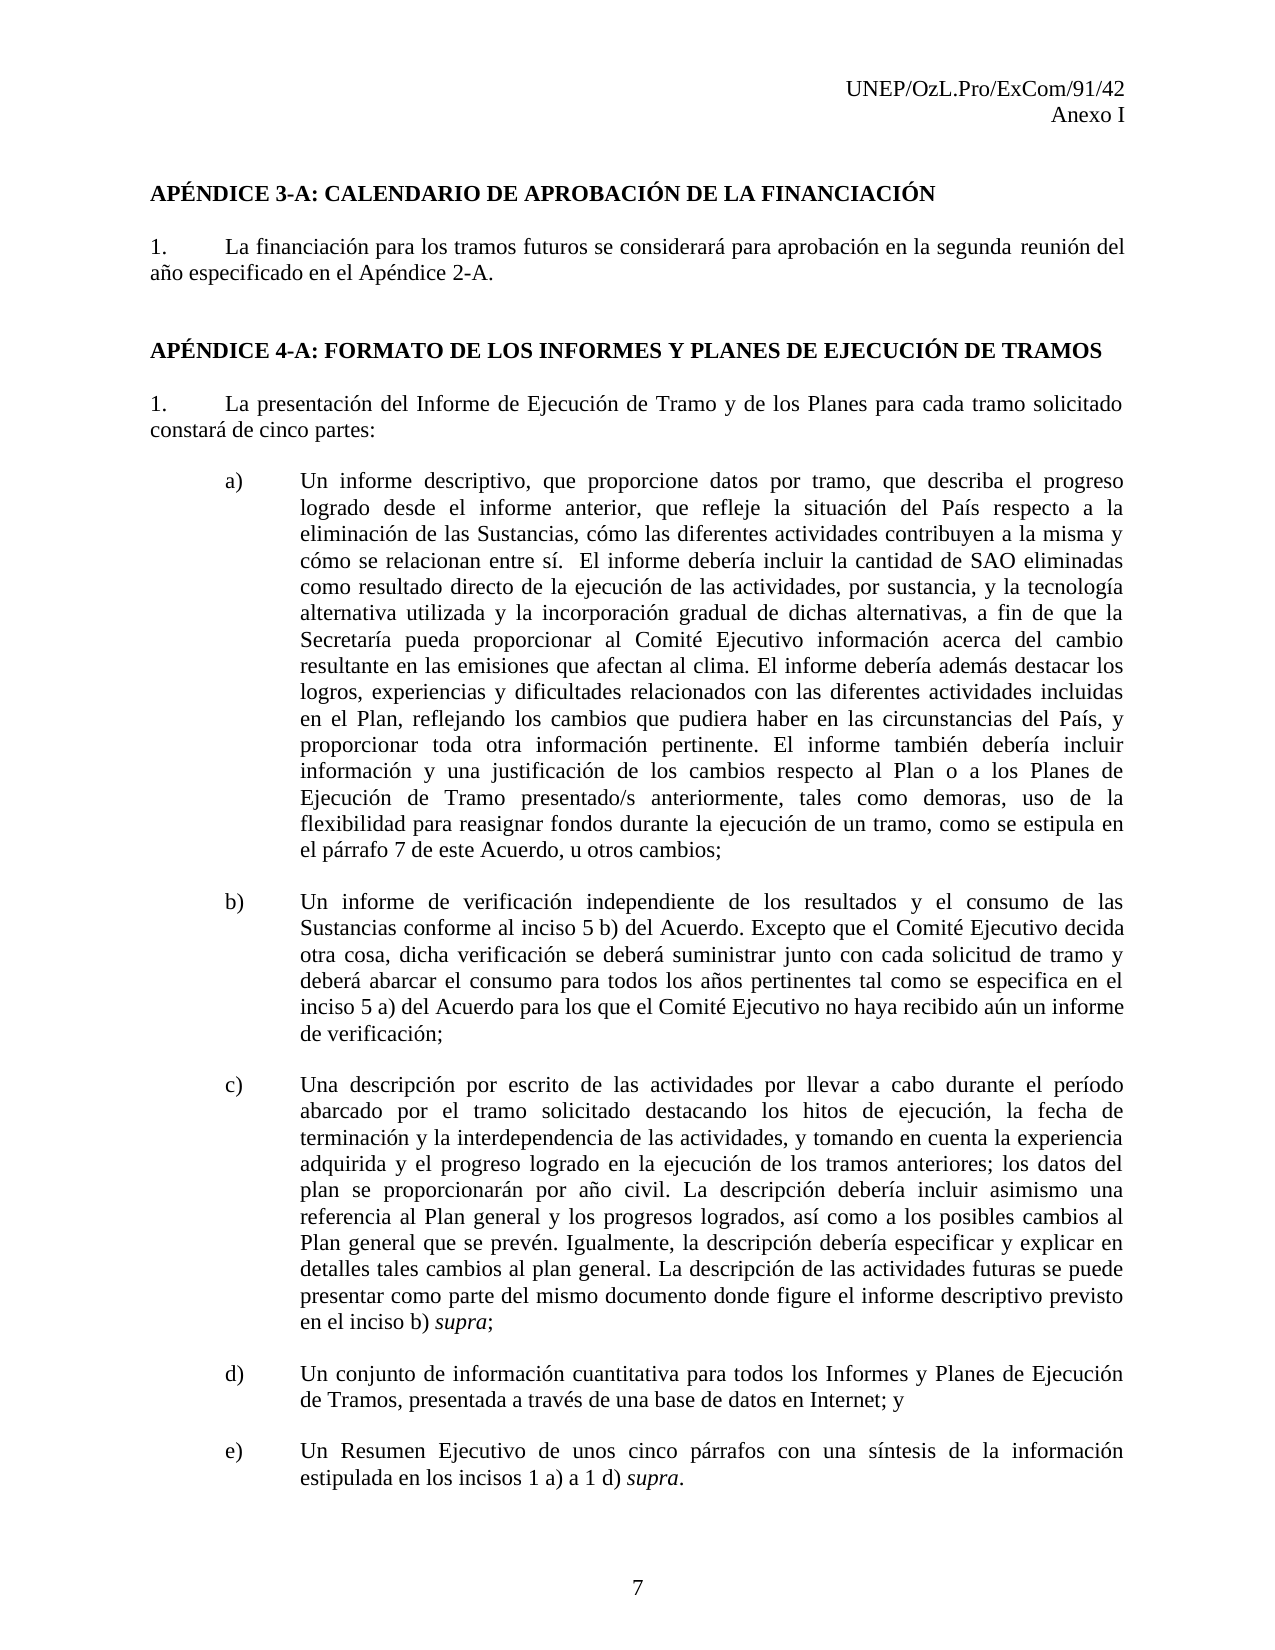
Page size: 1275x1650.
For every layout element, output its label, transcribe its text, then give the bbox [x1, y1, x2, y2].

subtitle La financiación para los tramos futuros se considerará para aprobación en la segunda reunión del año especificado en el Apéndice 2-A. [150, 233, 1125, 286]
list Un informe descriptivo, que proporcione datos por tramo, que describa el progreso logrado desde el informe anterior, que refleje la situación del País respecto a la eliminación de las Sustancias, cómo las diferentes actividades contribuyen a la misma y cómo se relacionan entre sí. El informe debería incluir la cantidad de SAO eliminadas como resultado directo de la ejecución de las actividades, por sustancia, y la tecnología alternativa utilizada y la incorporación gradual de dichas alternativas, a fin de que la Secretaría pueda proporcionar al Comité Ejecutivo información acerca del cambio resultante en las emisiones que afectan al clima. El informe debería además destacar los logros, experiencias y dificultades relacionados con las diferentes actividades incluidas en el Plan, reflejando los cambios que pudiera haber en las circunstancias del País, y proporcionar toda otra información pertinente. El informe también debería incluir información y una justificación de los cambios respecto al Plan o a los Planes de Ejecución de Tramo presentado/s anteriormente, tales como demoras, uso de la flexibilidad para reasignar fondos durante la ejecución de un tramo, como se estipula en el párrafo 7 de este Acuerdo, u otros cambios; [225, 468, 1125, 863]
list Un conjunto de información cuantitativa para todos los Informes y Planes de Ejecución de Tramos, presentada a través de una base de datos en Internet; y [225, 1359, 1125, 1412]
text APÉNDICE 3-A: CALENDARIO DE APROBACIÓN DE LA FINANCIACIÓN [150, 180, 1125, 207]
list Un informe de verificación independiente de los resultados y el consumo de las Sustancias conforme al inciso 5 b) del Acuerdo. Excepto que el Comité Ejecutivo decida otra cosa, dicha verificación se deberá suministrar junto con cada solicitud de tramo y deberá abarcar el consumo para todos los años pertinentes tal como se especifica en el inciso 5 a) del Acuerdo para los que el Comité Ejecutivo no haya recibido aún un informe de verificación; [225, 888, 1125, 1046]
text APÉNDICE 4-A: FORMATO DE LOS INFORMES Y PLANES DE EJECUCIÓN DE TRAMOS [150, 337, 1125, 363]
subtitle La presentación del Informe de Ejecución de Tramo y de los Planes para cada tramo solicitado constará de cinco partes: [150, 390, 1125, 443]
list Un Resumen Ejecutivo de unos cinco párrafos con una síntesis de la información estipulada en los incisos 1 a) a 1 d) supra. [225, 1437, 1125, 1490]
list Una descripción por escrito de las actividades por llevar a cabo durante el período abarcado por el tramo solicitado destacando los hitos de ejecución, la fecha de terminación y la interdependencia de las actividades, y tomando en cuenta la experiencia adquirida y el progreso logrado en la ejecución de los tramos anteriores; los datos del plan se proporcionarán por año civil. La descripción debería incluir asimismo una referencia al Plan general y los progresos logrados, así como a los posibles cambios al Plan general que se prevén. Igualmente, la descripción debería especificar y explicar en detalles tales cambios al plan general. La descripción de las actividades futuras se puede presentar como parte del mismo documento donde figure el informe descriptivo previsto en el inciso b) supra; [225, 1071, 1125, 1334]
